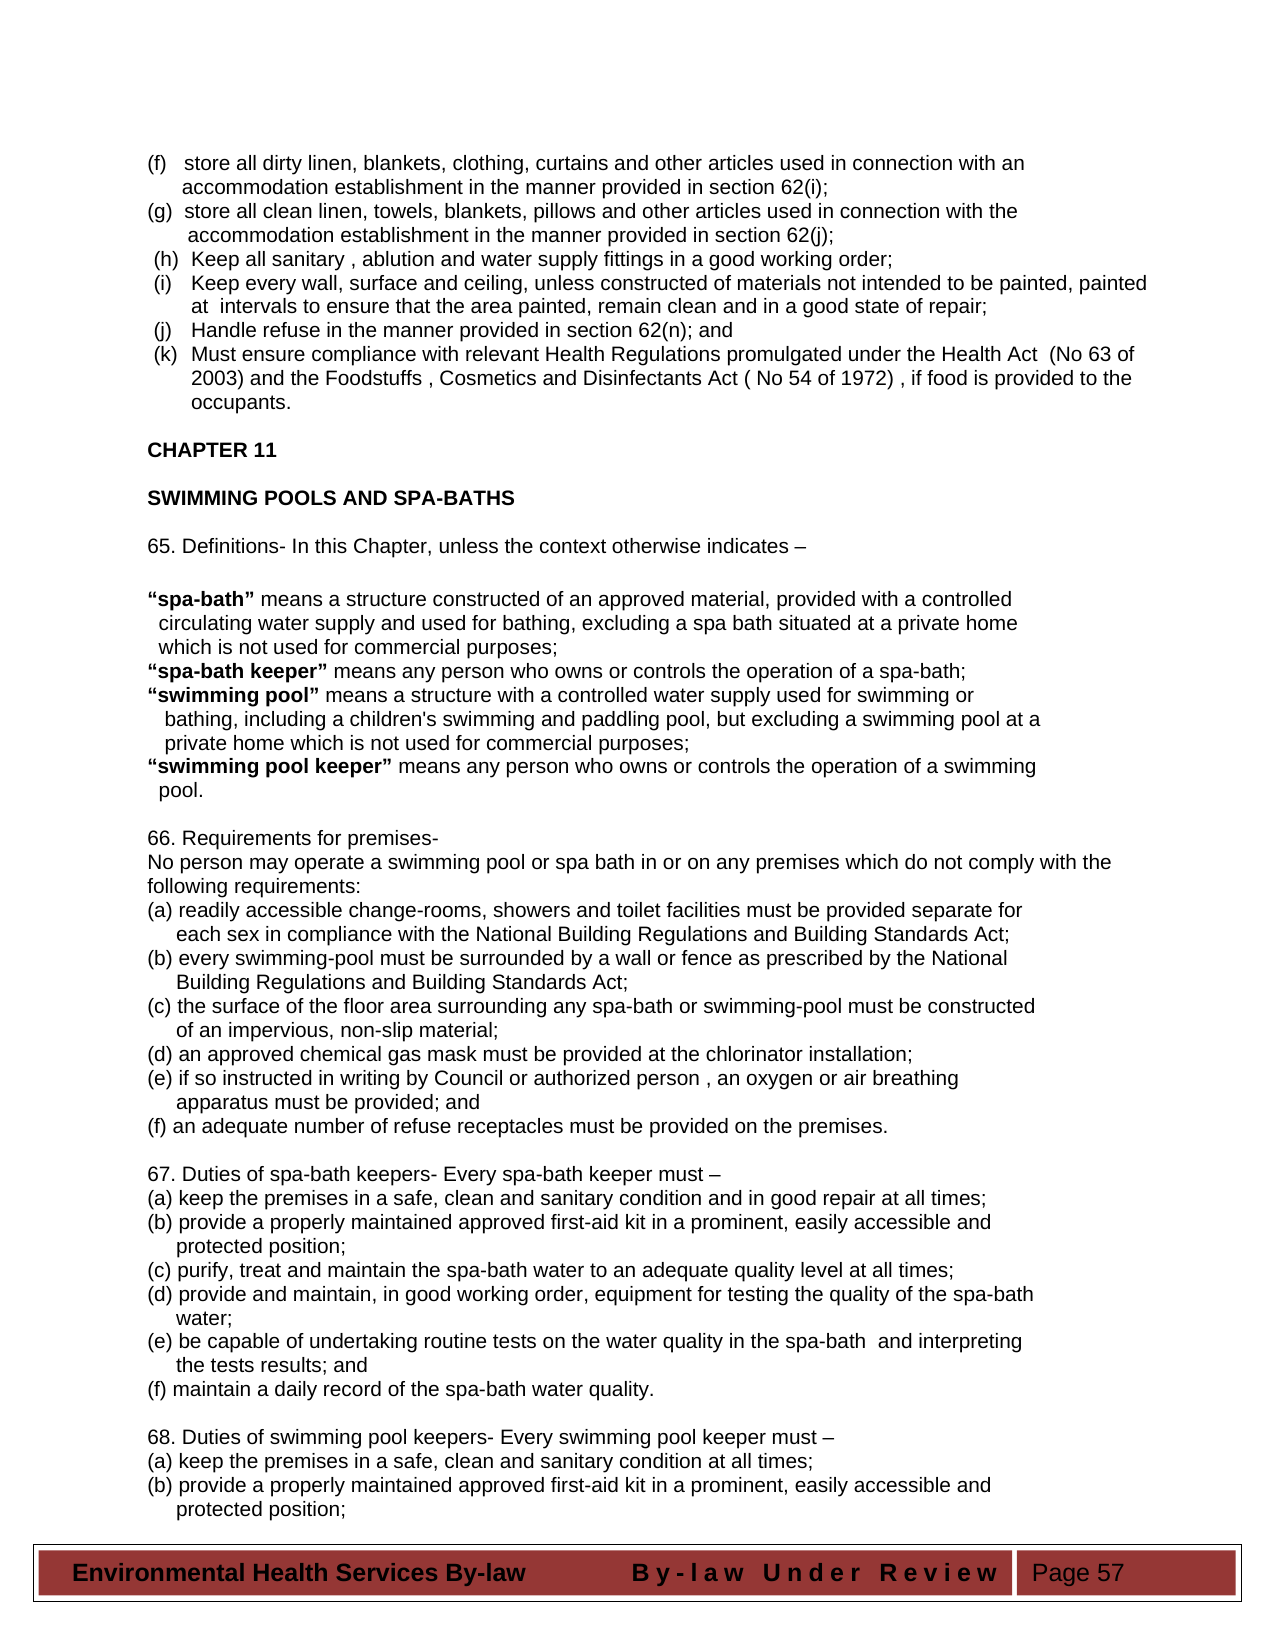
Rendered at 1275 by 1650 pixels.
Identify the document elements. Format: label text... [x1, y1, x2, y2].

list Must ensure compliance with relevant Health Regulations promulgated under the Health Act (No 63 of 2003) and the Foodstuffs , Cosmetics and Disinfectants Act ( No 54 of 1972) , if food is provided to the occupants. [153, 342, 1153, 414]
text “swimming pool keeper” means any person who owns or controls the operation of a swimming [147, 754, 1153, 778]
text accommodation establishment in the manner provided in section 62(i); [147, 174, 1153, 198]
text each sex in compliance with the National Building Regulations and Building Standards Act; [147, 922, 1153, 946]
text No person may operate a swimming pool or spa bath in or on any premises which do not comply with the following requirements: [147, 850, 1153, 898]
text (e) be capable of undertaking routine tests on the water quality in the spa-bath and interpreting [147, 1329, 1153, 1353]
text (b) every swimming-pool must be surrounded by a wall or fence as prescribed by the National [147, 946, 1153, 970]
text CHAPTER 11 [147, 438, 1153, 462]
text protected position; [147, 1233, 1153, 1257]
text private home which is not used for commercial purposes; [147, 730, 1153, 754]
text circulating water supply and used for bathing, excluding a spa bath situated at a private home [147, 611, 1153, 634]
text (g) store all clean linen, towels, blankets, pillows and other articles used in connection with the [147, 198, 1153, 222]
text SWIMMING POOLS AND SPA-BATHS [147, 486, 1153, 510]
text accommodation establishment in the manner provided in section 62(j); [147, 222, 1153, 246]
text 65. Definitions- In this Chapter, unless the context otherwise indicates – [147, 534, 1153, 558]
text (b) provide a properly maintained approved first-aid kit in a prominent, easily accessible and [147, 1473, 1153, 1497]
text (c) the surface of the floor area surrounding any spa-bath or swimming-pool must be constructed [147, 994, 1153, 1018]
list Handle refuse in the manner provided in section 62(n); and [153, 318, 1153, 342]
text (a) keep the premises in a safe, clean and sanitary condition at all times; [147, 1449, 1153, 1473]
text (b) provide a properly maintained approved first-aid kit in a prominent, easily accessible and [147, 1209, 1153, 1233]
list Keep all sanitary , ablution and water supply fittings in a good working order; [153, 246, 1153, 270]
text pool. [147, 778, 1153, 802]
text which is not used for commercial purposes; [147, 634, 1153, 658]
text (a) keep the premises in a safe, clean and sanitary condition and in good repair at all times; [147, 1186, 1153, 1209]
text “spa-bath” means a structure constructed of an approved material, provided with a controlled [147, 587, 1153, 611]
text (f) store all dirty linen, blankets, clothing, curtains and other articles used in connection with an [147, 122, 1153, 174]
text the tests results; and [147, 1353, 1153, 1377]
text bathing, including a children's swimming and paddling pool, but excluding a swimming pool at a [147, 706, 1153, 730]
text (f) an adequate number of refuse receptacles must be provided on the premises. [147, 1114, 1153, 1138]
text protected position; [147, 1497, 1153, 1521]
text 66. Requirements for premises- [147, 826, 1153, 850]
text (f) maintain a daily record of the spa-bath water quality. [147, 1377, 1153, 1401]
text “spa-bath keeper” means any person who owns or controls the operation of a spa-bath; [147, 658, 1153, 682]
list Keep every wall, surface and ceiling, unless constructed of materials not intended to be painted, painted at intervals to ensure that the area painted, remain clean and in a good state of repair; [153, 270, 1153, 318]
text 67. Duties of spa-bath keepers- Every spa-bath keeper must – [147, 1162, 1153, 1186]
text apparatus must be provided; and [147, 1090, 1153, 1114]
text water; [147, 1305, 1153, 1329]
text (c) purify, treat and maintain the spa-bath water to an adequate quality level at all times; [147, 1257, 1153, 1281]
text 68. Duties of swimming pool keepers- Every swimming pool keeper must – [147, 1425, 1153, 1449]
text (d) an approved chemical gas mask must be provided at the chlorinator installation; [147, 1042, 1153, 1066]
text of an impervious, non-slip material; [147, 1018, 1153, 1042]
text “swimming pool” means a structure with a controlled water supply used for swimming or [147, 682, 1153, 706]
text (d) provide and maintain, in good working order, equipment for testing the quality of the spa-bath [147, 1281, 1153, 1305]
text (e) if so instructed in writing by Council or authorized person , an oxygen or air breathing [147, 1066, 1153, 1090]
text (a) readily accessible change-rooms, showers and toilet facilities must be provided separate for [147, 898, 1153, 922]
text Building Regulations and Building Standards Act; [147, 970, 1153, 994]
